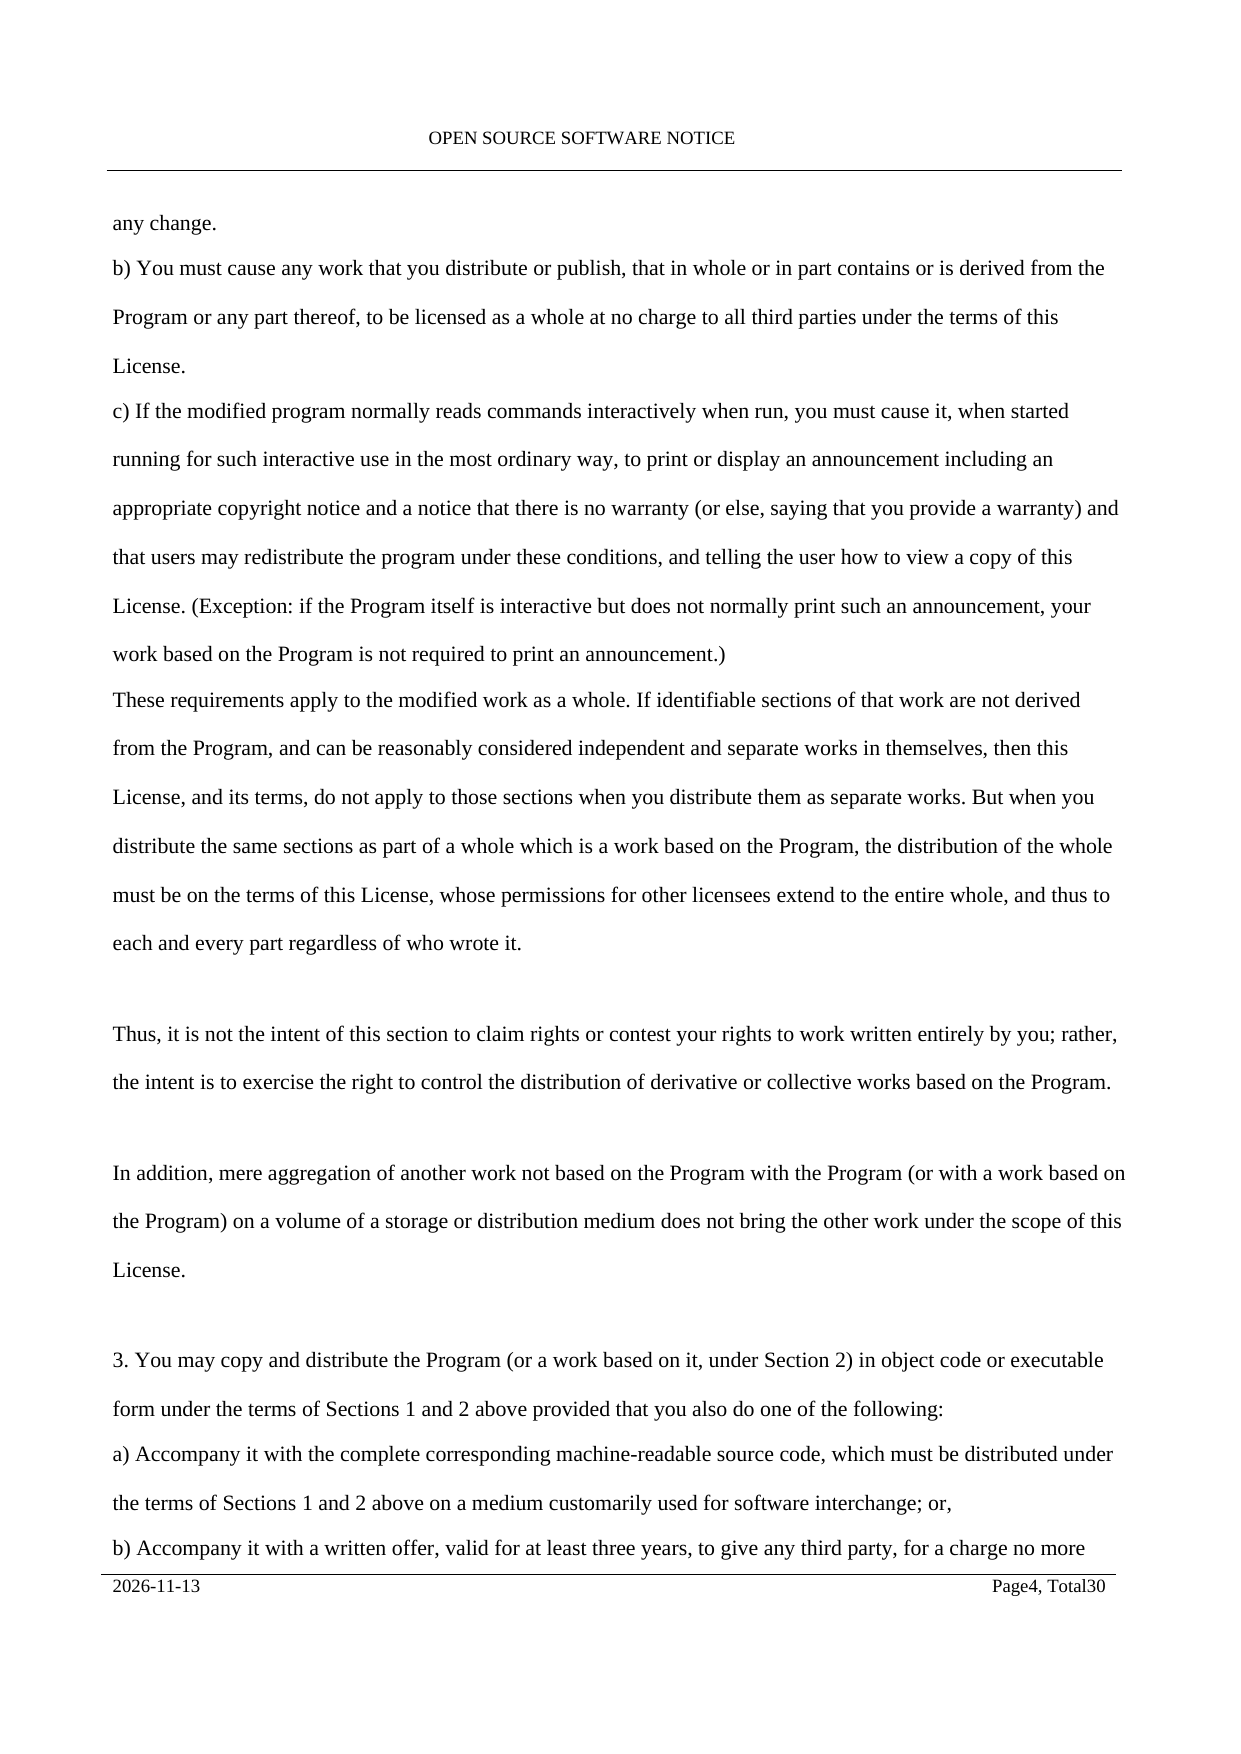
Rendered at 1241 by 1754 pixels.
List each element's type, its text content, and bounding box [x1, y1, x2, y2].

text 3. You may copy and distribute the Program (or a work based on it, under Section 2) in object code or executable form under the terms of Sections 1 and 2 above provided that you also do one of the following: [112, 1343, 1128, 1425]
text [112, 1531, 1128, 1564]
text Thus, it is not the intent of this section to claim rights or contest your rights to work written entirely by you; rather, the intent is to exercise the right to control the distribution of derivative or collective works based on the Program. [112, 1017, 1128, 1098]
text a) Accompany it with the complete corresponding machine-readable source code, which must be distributed under the terms of Sections 1 and 2 above on a medium customarily used for software interchange; or, [112, 1437, 1128, 1519]
text b) You must cause any work that you distribute or publish, that in whole or in part contains or is derived from the Program or any part thereof, to be licensed as a whole at no charge to all third parties under the terms of this License. [112, 251, 1128, 381]
text These requirements apply to the modified work as a whole. If identifiable sections of that work are not derived from the Program, and can be reasonably considered independent and separate works in themselves, then this License, and its terms, do not apply to those sections when you distribute them as separate works. But when you distribute the same sections as part of a whole which is a work based on the Program, the distribution of the whole must be on the terms of this License, whose permissions for other licensees extend to the entire whole, and thus to each and every part regardless of who wrote it. [112, 683, 1128, 959]
text c) If the modified program normally reads commands interactively when run, you must cause it, when started running for such interactive use in the most ordinary way, to print or display an announcement including an appropriate copyright notice and a notice that there is no warranty (or else, saying that you provide a warranty) and that users may redistribute the program under these conditions, and telling the user how to view a copy of this License. (Exception: if the Program itself is interactive but does not normally print such an announcement, your work based on the Program is not required to print an announcement.) [112, 394, 1128, 670]
text In addition, mere aggregation of another work not based on the Program with the Program (or with a work based on the Program) on a volume of a storage or distribution medium does not bring the other work under the scope of this License. [112, 1156, 1128, 1286]
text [112, 206, 1128, 239]
